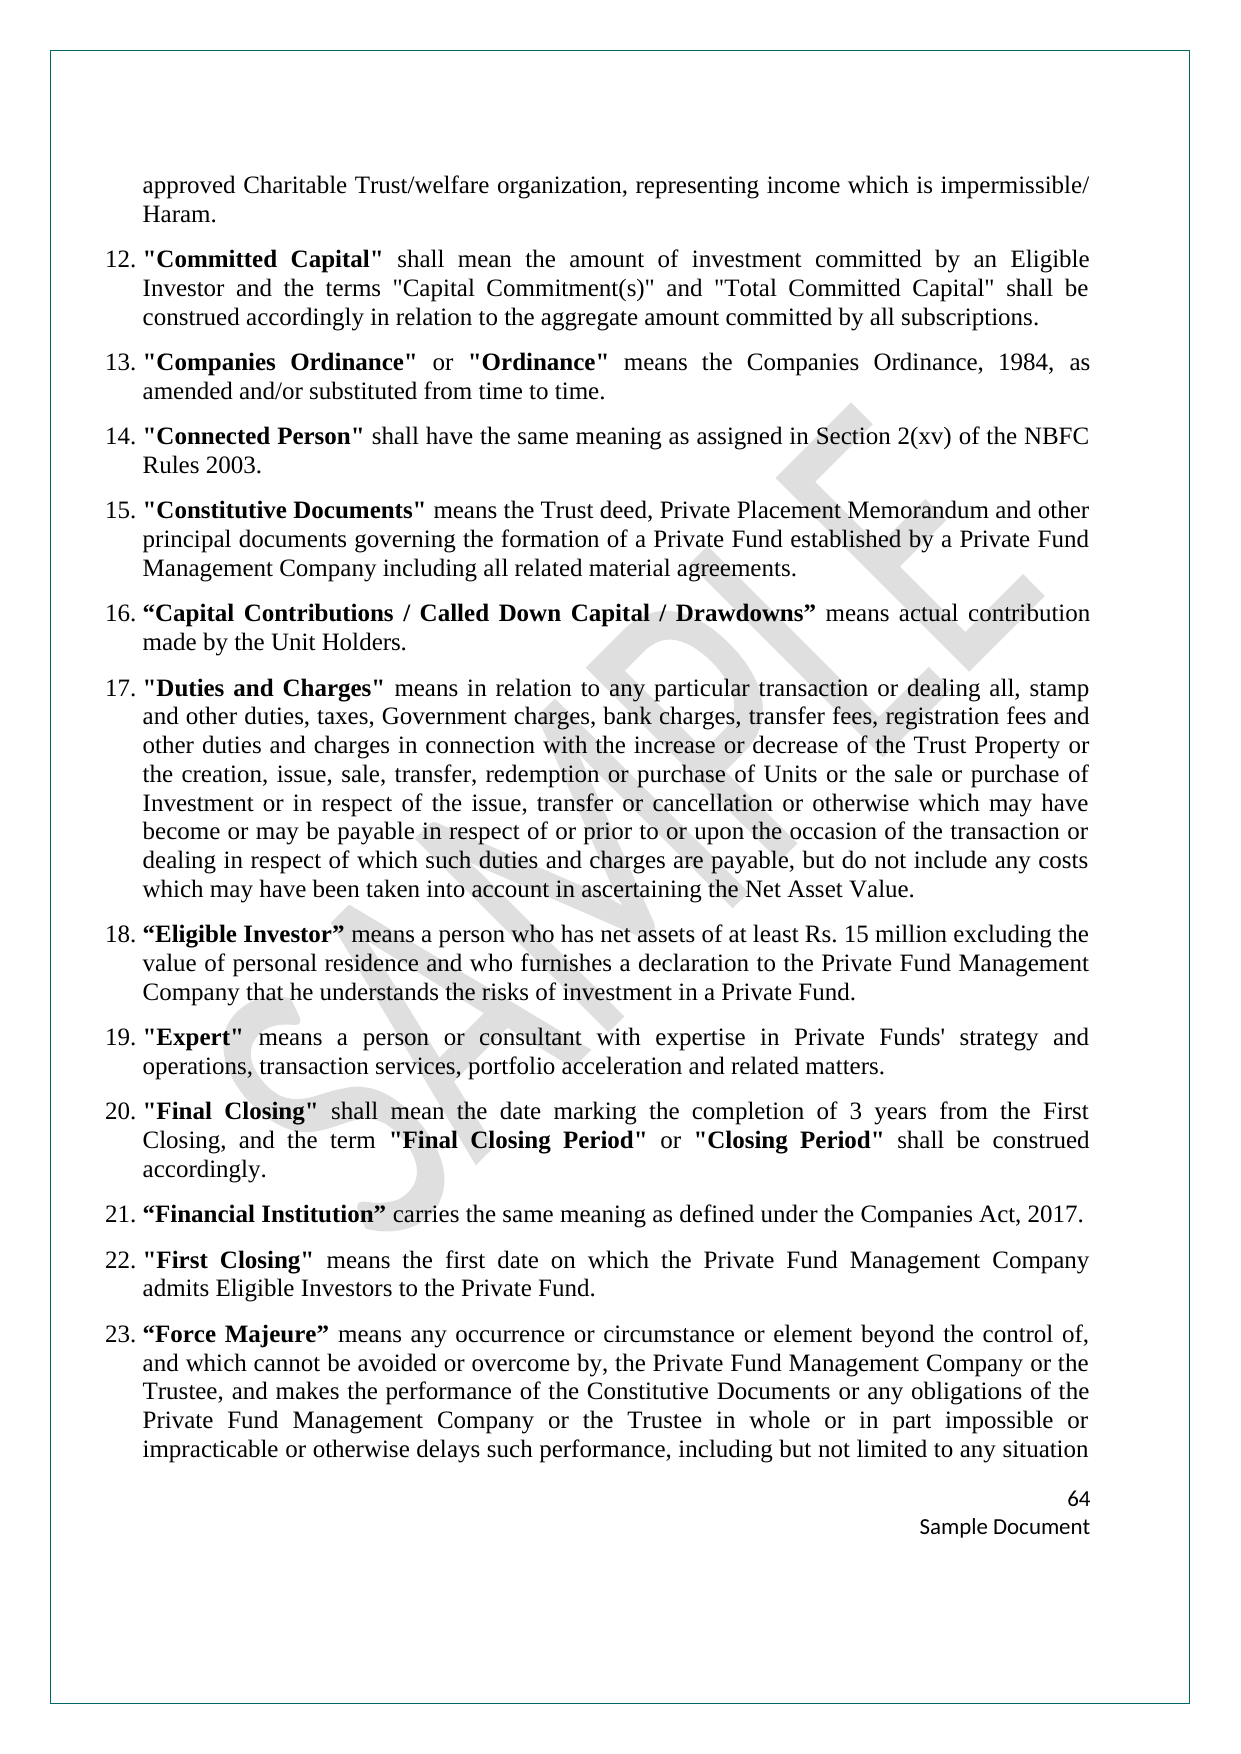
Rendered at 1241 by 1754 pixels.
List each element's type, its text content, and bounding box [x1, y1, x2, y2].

list "Expert" means a person or consultant with expertise in Private Funds' strategy and operations, transaction services, portfolio acceleration and related matters. [105, 1022, 1090, 1080]
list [105, 1319, 1090, 1463]
list "Committed Capital" shall mean the amount of investment committed by an Eligible Investor and the terms "Capital Commitment(s)" and "Total Committed Capital" shall be construed accordingly in relation to the aggregate amount committed by all subscriptions. [105, 244, 1090, 331]
list “Capital Contributions / Called Down Capital / Drawdowns” means actual contribution made by the Unit Holders. [105, 598, 1090, 656]
list "First Closing" means the first date on which the Private Fund Management Company admits Eligible Investors to the Private Fund. [105, 1245, 1090, 1302]
list "Final Closing" shall mean the date marking the completion of 3 years from the First Closing, and the term "Final Closing Period" or "Closing Period" shall be construed accordingly. [105, 1096, 1090, 1183]
list “Financial Institution” carries the same meaning as defined under the Companies Act, 2017. [105, 1199, 1090, 1228]
list "Connected Person" shall have the same meaning as assigned in Section 2(xv) of the NBFC Rules 2003. [105, 421, 1090, 479]
list "Companies Ordinance" or "Ordinance" means the Companies Ordinance, 1984, as amended and/or substituted from time to time. [105, 347, 1090, 405]
list “Eligible Investor” means a person who has net assets of at least Rs. 15 million excluding the value of personal residence and who furnishes a declaration to the Private Fund Management Company that he understands the risks of investment in a Private Fund. [105, 919, 1090, 1006]
list "Constitutive Documents" means the Trust deed, Private Placement Memorandum and other principal documents governing the formation of a Private Fund established by a Private Fund Management Company including all related material agreements. [105, 496, 1090, 582]
list "Duties and Charges" means in relation to any particular transaction or dealing all, stamp and other duties, taxes, Government charges, bank charges, transfer fees, registration fees and other duties and charges in connection with the increase or decrease of the Trust Property or the creation, issue, sale, transfer, redemption or purchase of Units or the sale or purchase of Investment or in respect of the issue, transfer or cancellation or otherwise which may have become or may be payable in respect of or prior to or upon the occasion of the transaction or dealing in respect of which such duties and charges are payable, but do not include any costs which may have been taken into account in ascertaining the Net Asset Value. [105, 673, 1090, 903]
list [105, 170, 1090, 228]
